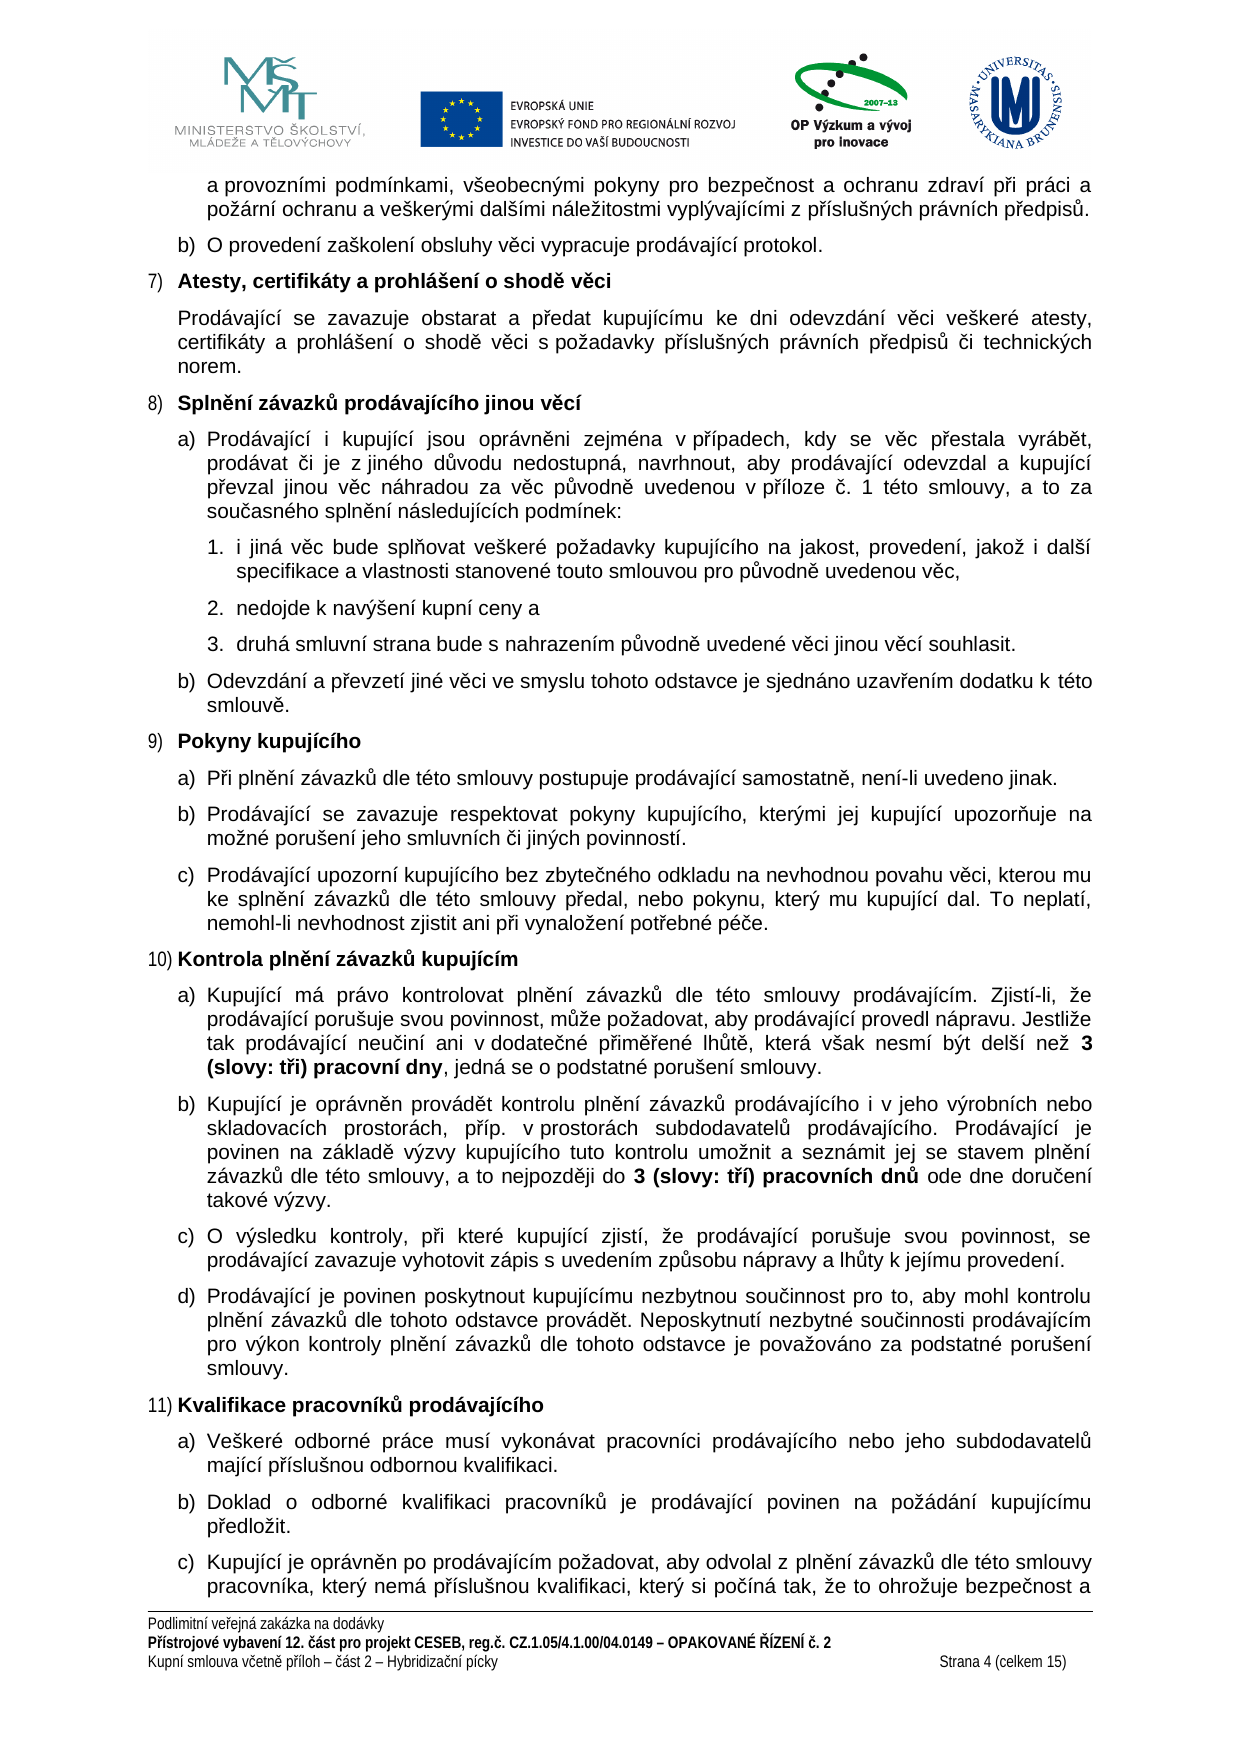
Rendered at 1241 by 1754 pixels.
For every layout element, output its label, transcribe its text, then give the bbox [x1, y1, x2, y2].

list Kvalifikace pracovníků prodávajícího [148, 1393, 1093, 1417]
list O výsledku kontroly, při které kupující zjistí, že prodávající porušuje svou povinnost, se prodávající zavazuje vyhotovit zápis s uvedením způsobu nápravy a lhůty k jejímu provedení. [177, 1224, 1093, 1272]
list Kontrola plnění závazků kupujícím [148, 947, 1093, 971]
text Prodávající se zavazuje obstarat a předat kupujícímu ke dni odevzdání věci veškeré atesty, certifikáty a prohlášení o shodě věci s požadavky příslušných právních předpisů či technických norem. [177, 306, 1093, 378]
list Při plnění závazků dle této smlouvy postupuje prodávající samostatně, není-li uvedeno jinak. [177, 766, 1093, 789]
list Kupující je oprávněn provádět kontrolu plnění závazků prodávajícího i v jeho výrobních nebo skladovacích prostorách, příp. v prostorách subdodavatelů prodávajícího. Prodávající je povinen na základě výzvy kupujícího tuto kontrolu umožnit a seznámit jej se stavem plnění závazků dle této smlouvy, a to nejpozději do 3 (slovy: tří) pracovních dnů ode dne doručení takové výzvy. [177, 1092, 1093, 1211]
list nedojde k navýšení kupní ceny a [207, 596, 1093, 619]
list Veškeré odborné práce musí vykonávat pracovníci prodávajícího nebo jeho subdodavatelů mající příslušnou odbornou kvalifikaci. [177, 1429, 1093, 1477]
list i jiná věc bude splňovat veškeré požadavky kupujícího na jakost, provedení, jakož i další specifikace a vlastnosti stanovené touto smlouvou pro původně uvedenou věc, [207, 535, 1093, 583]
list Splnění závazků prodávajícího jinou věcí [148, 390, 1093, 414]
list O provedení zaškolení obsluhy věci vypracuje prodávající protokol. [177, 233, 1093, 257]
list Doklad o odborné kvalifikaci pracovníků je prodávající povinen na požádání kupujícímu předložit. [177, 1490, 1093, 1538]
list Atesty, certifikáty a prohlášení o shodě věci [148, 269, 1093, 293]
list Prodávající se zavazuje respektovat pokyny kupujícího, kterými jej kupující upozorňuje na možné porušení jeho smluvních či jiných povinností. [177, 802, 1093, 850]
list Prodávající i kupující jsou oprávněni zejména v případech, kdy se věc přestala vyrábět, prodávat či je z jiného důvodu nedostupná, navrhnout, aby prodávající odevzdal a kupující převzal jinou věc náhradou za věc původně uvedenou v příloze č. 1 této smlouvy, a to za současného splnění následujících podmínek: [177, 427, 1093, 523]
list Pokyny kupujícího [148, 729, 1093, 753]
list Kupující má právo kontrolovat plnění závazků dle této smlouvy prodávajícím. Zjistí-li, že prodávající porušuje svou povinnost, může požadovat, aby prodávající provedl nápravu. Jestliže tak prodávající neučiní ani v dodatečné přiměřené lhůtě, která však nesmí být delší než 3 (slovy: tři) pracovní dny, jedná se o podstatné porušení smlouvy. [177, 983, 1093, 1079]
list Odevzdání a převzetí jiné věci ve smyslu tohoto odstavce je sjednáno uzavřením dodatku k této smlouvě. [177, 668, 1093, 716]
picture [147, 29, 1092, 173]
list druhá smluvní strana bude s nahrazením původně uvedené věci jinou věcí souhlasit. [207, 632, 1093, 656]
list Prodávající upozorní kupujícího bez zbytečného odkladu na nevhodnou povahu věci, kterou mu ke splnění závazků dle této smlouvy předal, nebo pokynu, který mu kupující dal. To neplatí, nemohl-li nevhodnost zjistit ani při vynaložení potřebné péče. [177, 862, 1093, 934]
list Prodávající je povinen poskytnout kupujícímu nezbytnou součinnost pro to, aby mohl kontrolu plnění závazků dle tohoto odstavce provádět. Neposkytnutí nezbytné součinnosti prodávajícím pro výkon kontroly plnění závazků dle tohoto odstavce je považováno za podstatné porušení smlouvy. [177, 1284, 1093, 1380]
